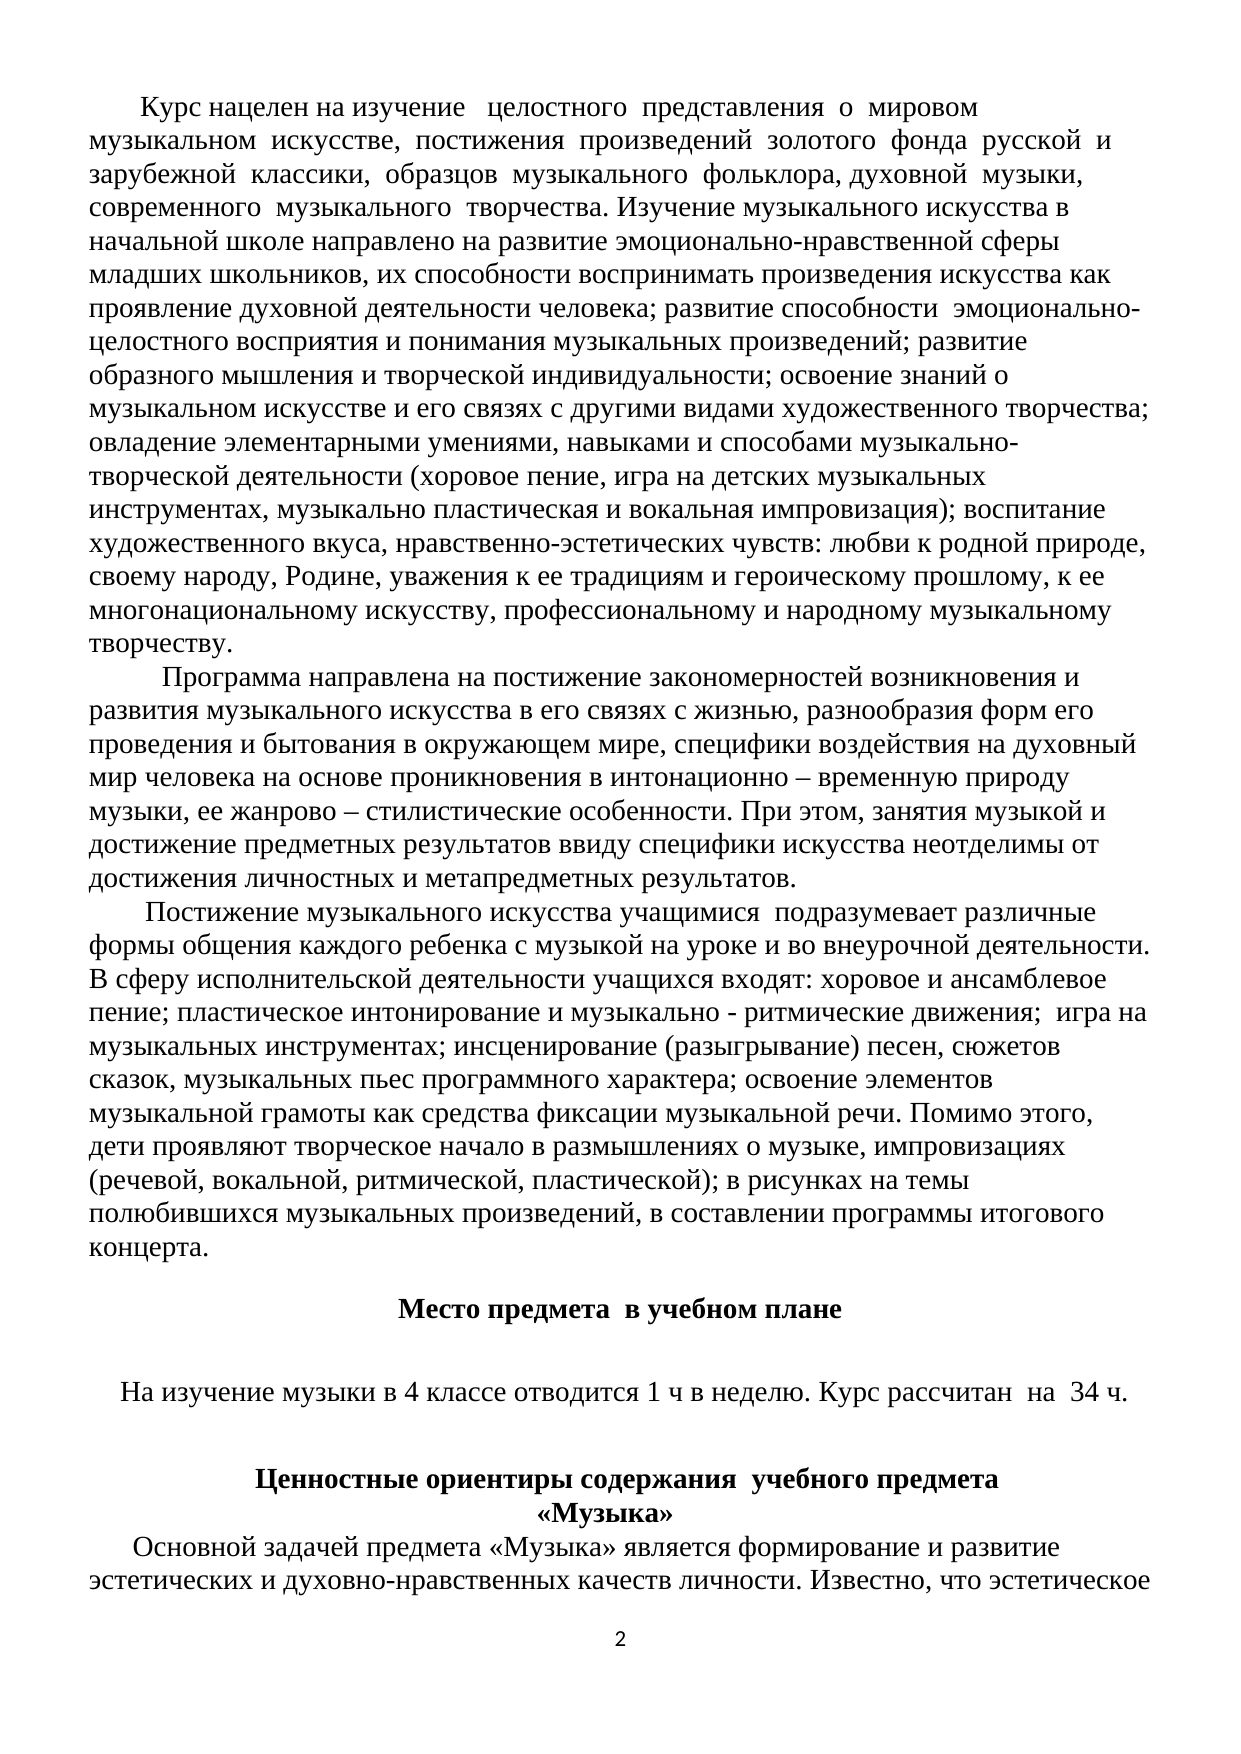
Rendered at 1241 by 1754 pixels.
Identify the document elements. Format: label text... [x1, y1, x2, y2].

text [89, 1529, 1152, 1596]
text «Музыка» [0, 1495, 1152, 1529]
text Постижение музыкального искусства учащимися подразумевает различные формы общения каждого ребенка с музыкой на уроке и во внеурочной деятельности. В сферу исполнительской деятельности учащихся входят: хоровое и ансамблевое пение; пластическое интонирование и музыкально - ритмические движения; игра на музыкальных инструментах; инсценирование (разыгрывание) песен, сюжетов сказок, музыкальных пьес программного характера; освоение элементов музыкальной грамоты как средства фиксации музыкальной речи. Помимо этого, дети проявляют творческое начало в размышлениях о музыке, импровизациях (речевой, вокальной, ритмической, пластической); в рисунках на темы полюбившихся музыкальных произведений, в составлении программы итогового концерта. [89, 894, 1152, 1263]
subtitle Место предмета в учебном плане [89, 1291, 1152, 1325]
text Программа направлена на постижение закономерностей возникновения и развития музыкального искусства в его связях с жизнью, разнообразия форм его проведения и бытования в окружающем мире, специфики воздействия на духовный мир человека на основе проникновения в интонационно – временную природу музыки, ее жанрово – стилистические особенности. При этом, занятия музыкой и достижение предметных результатов ввиду специфики искусства неотделимы от достижения личностных и метапредметных результатов. [89, 659, 1152, 894]
subtitle Курс нацелен на изучение целостного представления о мировом музыкальном искусстве, постижения произведений золотого фонда русской и зарубежной классики, образцов музыкального фольклора, духовной музыки, современного музыкального творчества. Изучение музыкального искусства в начальной школе направлено на развитие эмоционально-нравственной сферы младших школьников, их способности воспринимать произведения искусства как проявление духовной деятельности человека; развитие способности эмоционально-целостного восприятия и понимания музыкальных произведений; развитие образного мышления и творческой индивидуальности; освоение знаний о музыкальном искусстве и его связях с другими видами художественного творчества; овладение элементарными умениями, навыками и способами музыкально-творческой деятельности (хоровое пение, игра на детских музыкальных инструментах, музыкально пластическая и вокальная импровизация); воспитание художественного вкуса, нравственно-эстетических чувств: любви к родной природе, своему народу, Родине, уважения к ее традициям и героическому прошлому, к ее многонациональному искусству, профессиональному и народному музыкальному творчеству. [89, 89, 1152, 659]
subtitle На изучение музыки в 4 классе отводится 1 ч в неделю. Курс рассчитан на 34 ч. [89, 1374, 1152, 1407]
text Ценностные ориентиры содержания учебного предмета [0, 1462, 1152, 1495]
